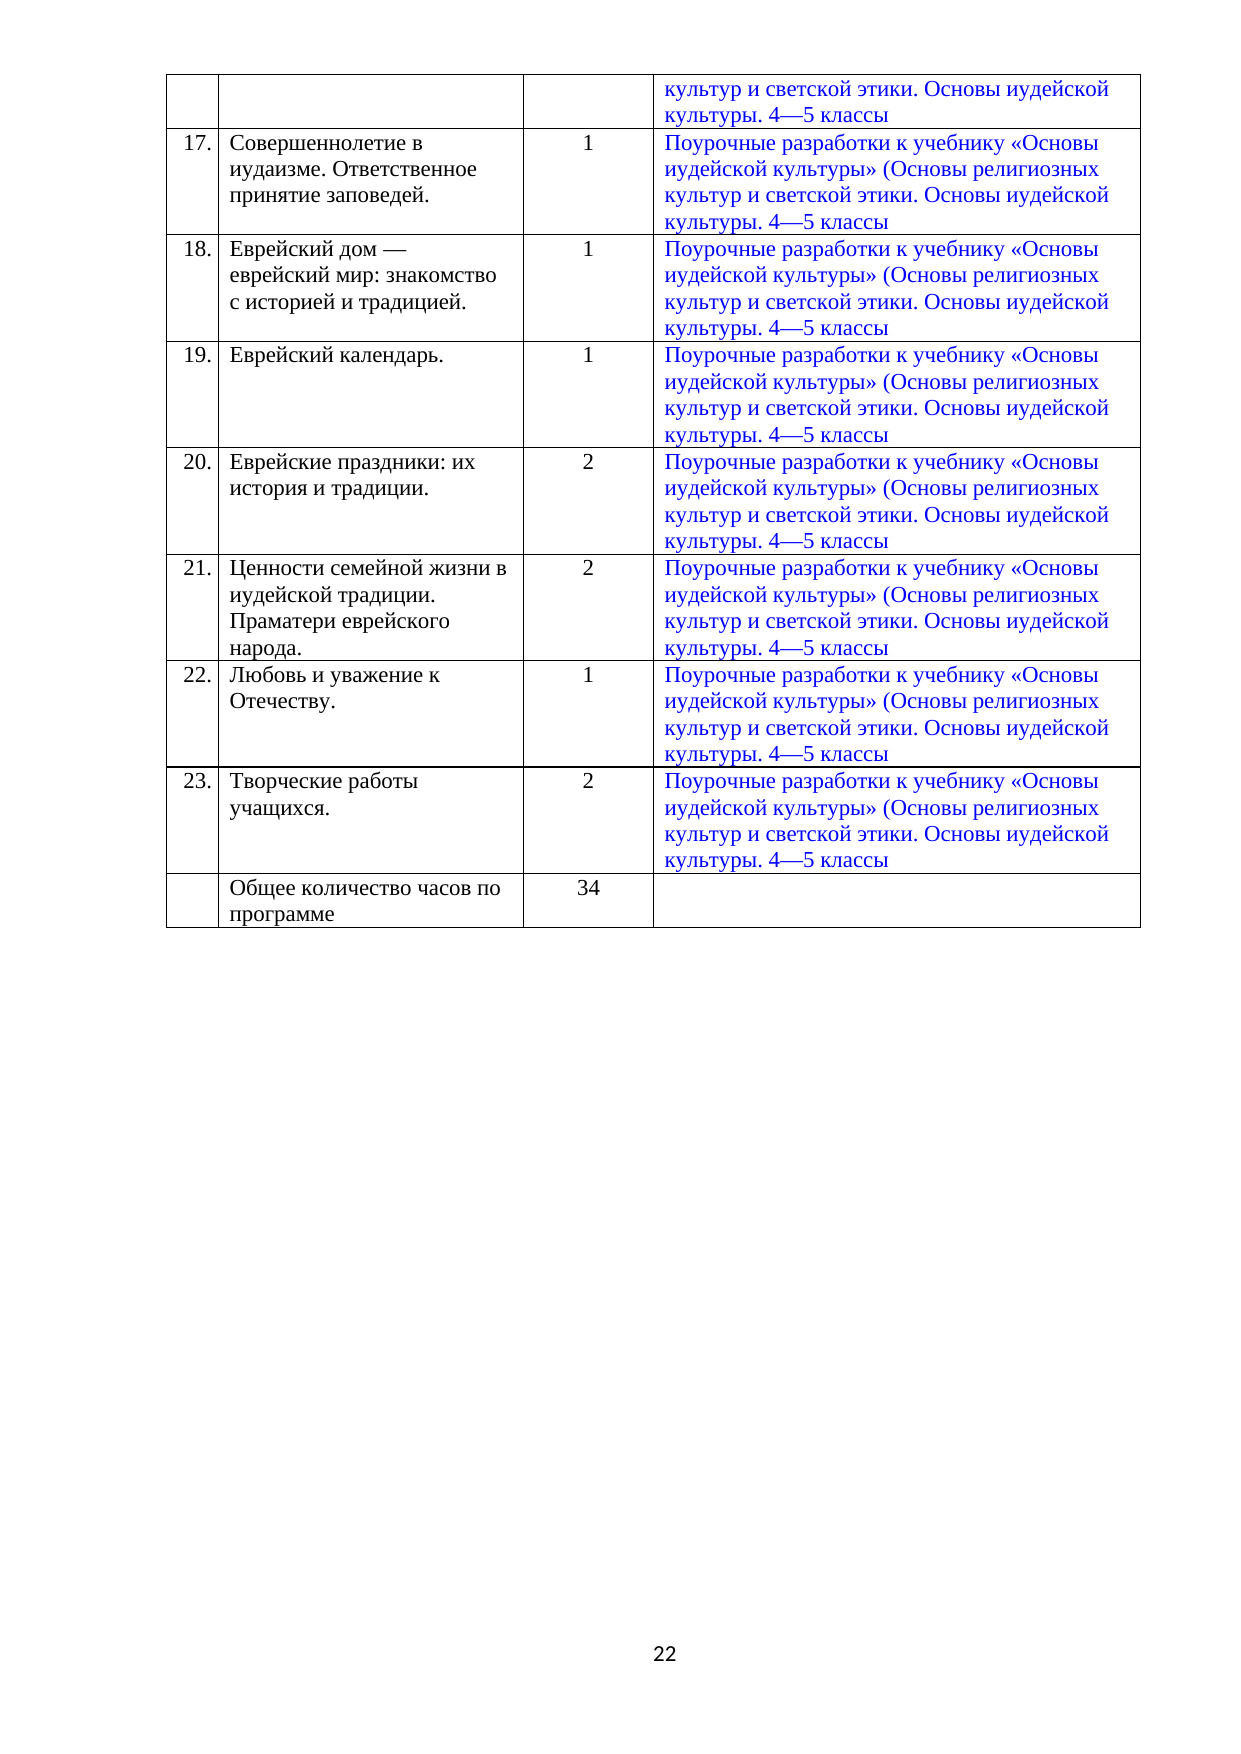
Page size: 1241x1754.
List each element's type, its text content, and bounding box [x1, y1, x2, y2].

table_cell Поурочные разработки к учебнику «Основы иудейской культуры» (Основы религиозных культур и светской этики. Основы иудейской культуры. 4—5 классы [889, 448, 1140, 553]
table_cell [167, 129, 218, 234]
table_cell [167, 235, 218, 341]
table_cell Еврейский дом — еврейский мир: знакомство с историей и традицией. [219, 235, 523, 341]
table_cell 2 [524, 555, 653, 660]
table_cell [167, 555, 218, 660]
table_cell 1 [524, 235, 653, 341]
table_cell Поурочные разработки к учебнику «Основы иудейской культуры» (Основы религиозных культур и светской этики. Основы иудейской культуры. 4—5 классы [889, 768, 1140, 873]
table_cell Совершеннолетие в иудаизме. Ответственное принятие заповедей. [219, 129, 523, 234]
table_cell Поурочные разработки к учебнику «Основы иудейской культуры» (Основы религиозных культур и светской этики. Основы иудейской культуры. 4—5 классы [889, 235, 1140, 341]
table_cell Творческие работы учащихся. [219, 768, 523, 873]
table_cell [167, 874, 218, 927]
table_cell Еврейский календарь. [219, 342, 523, 447]
table_cell Поурочные разработки к учебнику «Основы иудейской культуры» (Основы религиозных культур и светской этики. Основы иудейской культуры. 4—5 классы [654, 555, 1140, 660]
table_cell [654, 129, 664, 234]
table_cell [889, 75, 1140, 128]
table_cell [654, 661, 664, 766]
table_cell [167, 75, 218, 128]
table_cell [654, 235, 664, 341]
table_cell 1 [524, 75, 653, 128]
table_cell Поурочные разработки к учебнику «Основы иудейской культуры» (Основы религиозных культур и светской этики. Основы иудейской культуры. 4—5 классы [889, 661, 1140, 766]
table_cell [889, 129, 1140, 234]
table_cell 1 [524, 129, 653, 234]
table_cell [219, 75, 523, 128]
table_cell 1 [524, 342, 653, 447]
table_cell Общее количество часов по программе [219, 874, 523, 927]
table_cell 1 [524, 661, 653, 766]
table_cell 34 [524, 874, 653, 927]
table_cell Поурочные разработки к учебнику «Основы иудейской культуры» (Основы религиозных культур и светской этики. Основы иудейской культуры. 4—5 классы [889, 342, 1140, 447]
table_cell Ценности семейной жизни в иудейской традиции. Праматери еврейского народа. [219, 555, 523, 660]
table_cell [167, 768, 218, 873]
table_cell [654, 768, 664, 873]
table_cell [167, 661, 218, 766]
table_cell [654, 874, 1140, 927]
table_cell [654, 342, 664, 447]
table_cell Еврейские праздники: их история и традиции. [219, 448, 523, 553]
table_cell Любовь и уважение к Отечеству. [219, 661, 523, 766]
table_cell 2 [524, 448, 653, 553]
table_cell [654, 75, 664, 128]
table_cell [167, 448, 218, 553]
table_cell [167, 342, 218, 447]
table_cell 2 [524, 768, 653, 873]
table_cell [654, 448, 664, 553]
